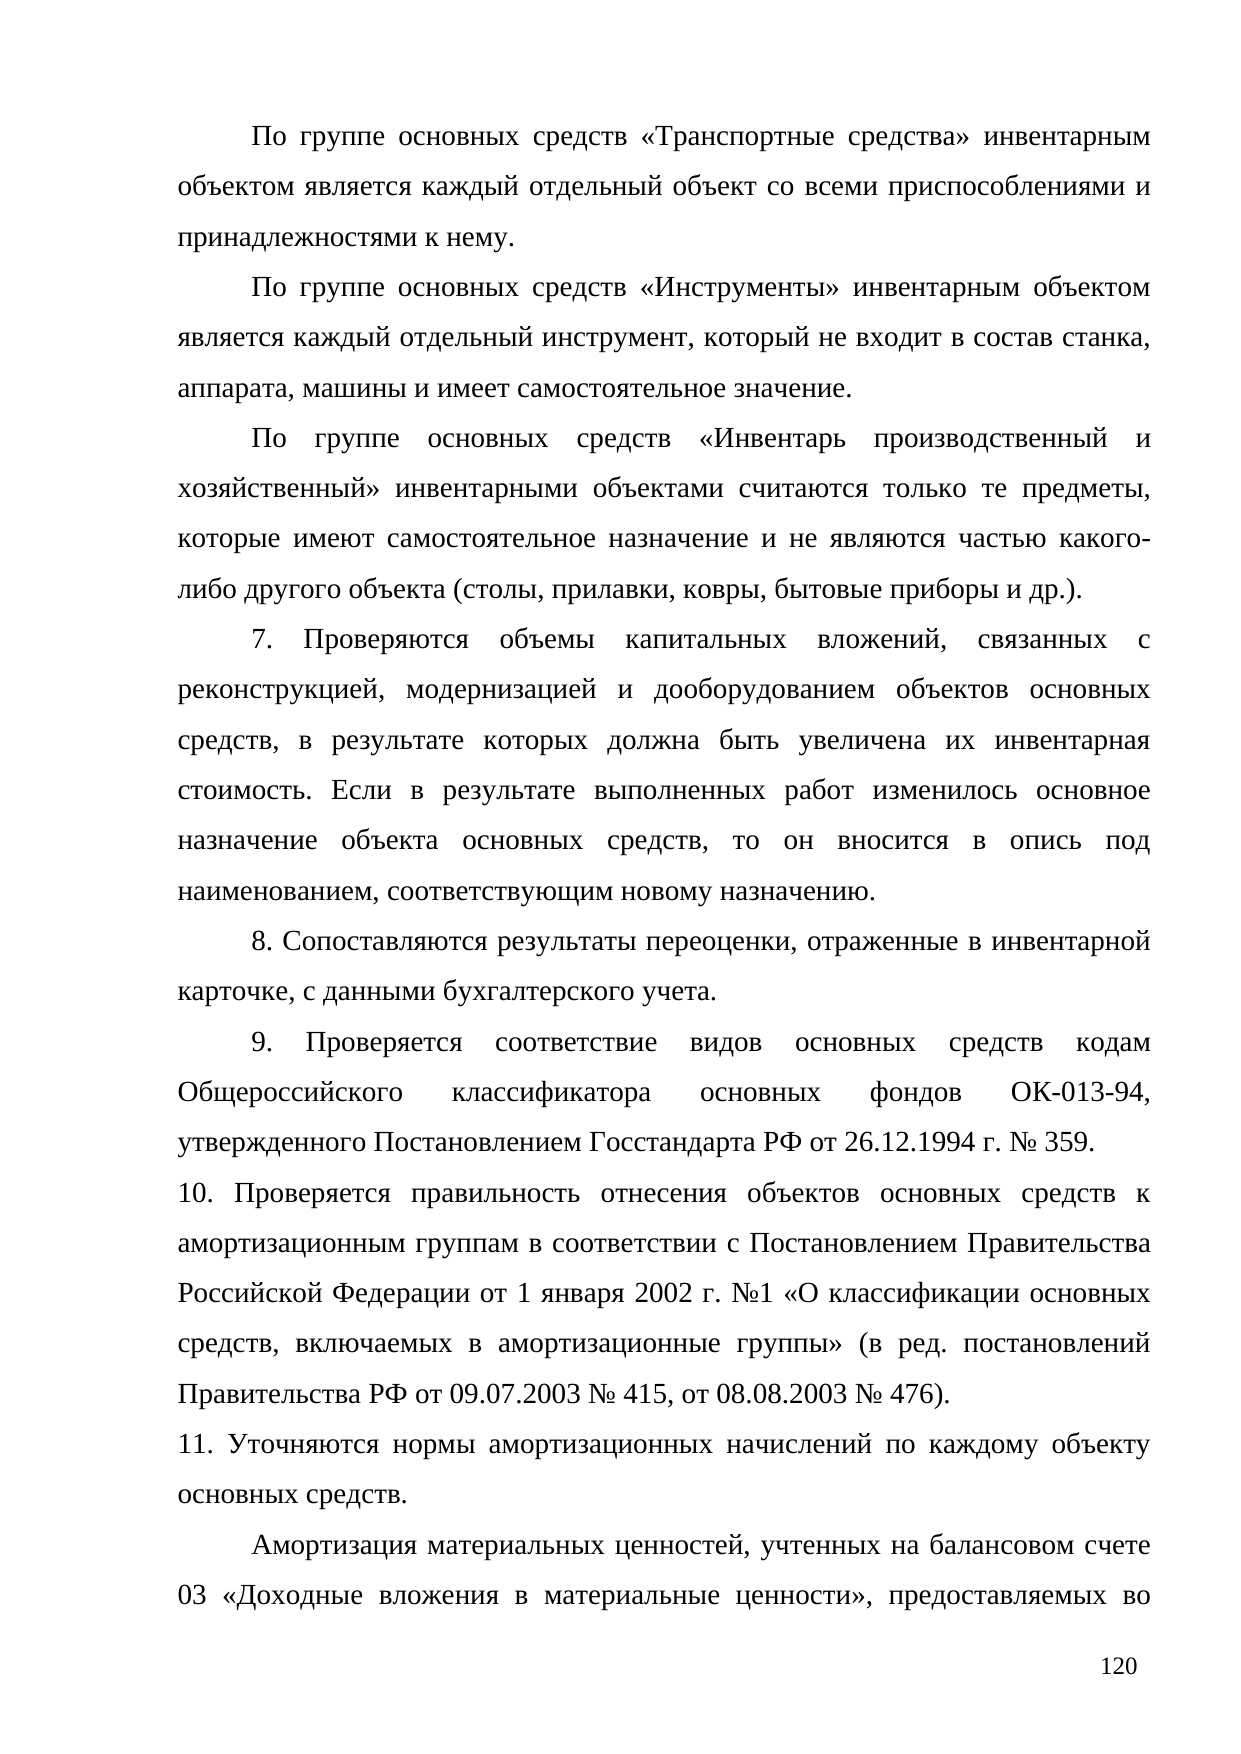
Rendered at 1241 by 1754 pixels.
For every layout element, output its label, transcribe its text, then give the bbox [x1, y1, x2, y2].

text 8. Сопоставляются результаты переоценки, отраженные в инвентарной карточке, с данными бухгалтерского учета. [177, 923, 1152, 1007]
text 7. Проверяются объемы капитальных вложений, связанных с реконструкцией, модернизацией и дооборудованием объектов основных средств, в результате которых должна быть увеличена их инвентарная стоимость. Если в результате выполненных работ изменилось основное назначение объекта основных средств, то он вносится в опись под наименованием, соответствующим новому назначению. [177, 621, 1152, 906]
text По группе основных средств «Транспортные средства» инвентарным объектом является каждый отдельный объект со всеми приспособлениями и принадлежностями к нему. [177, 118, 1152, 252]
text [177, 1527, 1152, 1611]
text По группе основных средств «Инструменты» инвентарным объектом является каждый отдельный инструмент, который не входит в состав станка, аппарата, машины и имеет самостоятельное значение. [177, 269, 1152, 403]
text 9. Проверяется соответствие видов основных средств кодам Общероссийского классификатора основных фондов ОК-013-94, утвержденного Постановлением Госстандарта РФ от 26.12.1994 г. № 359. 10. Проверяется правильность отнесения объектов основных средств к амортизационным группам в соответствии с Постановлением Правительства Российской Федерации от 1 января 2002 г. №1 «О классификации основных средств, включаемых в амортизационные группы» (в ред. постановлений Правительства РФ от 09.07.2003 № 415, от 08.08.2003 № 476). 11. Уточняются нормы амортизационных начислений по каждому объекту основных средств. [177, 1024, 1152, 1510]
text По группе основных средств «Инвентарь производственный и хозяйственный» инвентарными объектами считаются только те предметы, которые имеют самостоятельное назначение и не являются частью какого-либо другого объекта (столы, прилавки, ковры, бытовые приборы и др.). [177, 420, 1152, 604]
